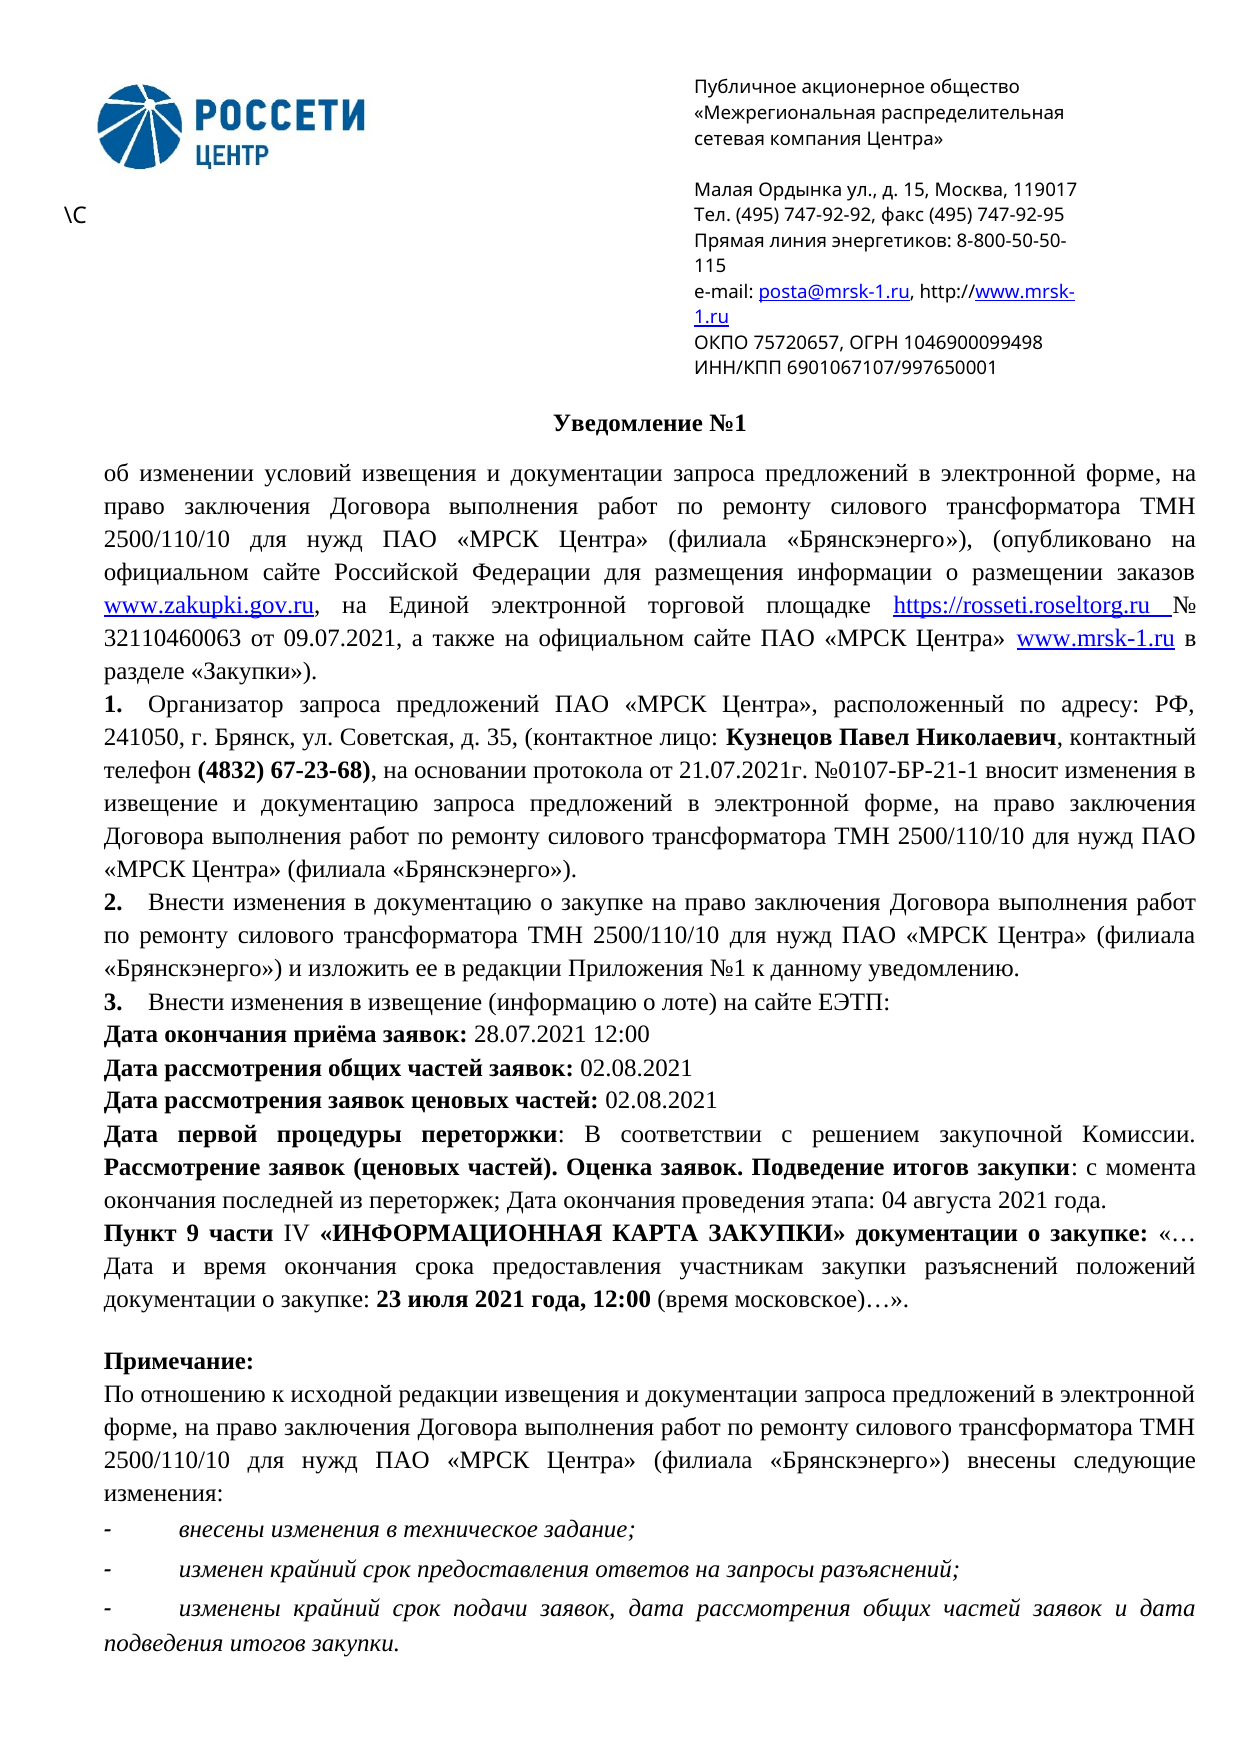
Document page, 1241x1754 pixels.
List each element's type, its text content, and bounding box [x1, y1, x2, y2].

list изменены крайний срок подачи заявок, дата рассмотрения общих частей заявок и дата подведения итогов закупки. [103, 1589, 1196, 1656]
list внесены изменения в техническое задание; [103, 1511, 1196, 1545]
text По отношению к исходной редакции извещения и документации запроса предложений в электронной форме, на право заключения Договора выполнения работ по ремонту силового трансформатора ТМН 2500/110/10 для нужд ПАО «МРСК Центра» (филиала «Брянскэнерго») внесены следующие изменения: [103, 1379, 1196, 1507]
text Уведомление №1 [103, 408, 1196, 437]
list Внести изменения в извещение (информацию о лоте) на сайте ЕЭТП: [103, 987, 1196, 1015]
list Примечание: [103, 1346, 1196, 1375]
list Дата первой процедуры переторжки: В соответствии с решением закупочной Комиссии. Рассмотрение заявок (ценовых частей). Оценка заявок. Подведение итогов закупки: с момента окончания последней из переторжек; Дата окончания проведения этапа: 04 августа 2021 года. [103, 1119, 1196, 1213]
list Дата рассмотрения общих частей заявок: 02.08.2021 [103, 1053, 1196, 1081]
text об изменении условий извещения и документации запроса предложений в электронной форме, на право заключения Договора выполнения работ по ремонту силового трансформатора ТМН 2500/110/10 для нужд ПАО «МРСК Центра» (филиала «Брянскэнерго»), (опубликовано на официальном сайте Российской Федерации для размещения информации о размещении заказов www.zakupki.gov.ru, на Единой электронной торговой площадке https://rosseti.roseltorg.ru № 32110460063 от 09.07.2021, а также на официальном сайте ПАО «МРСК Центра» www.mrsk-1.ru в разделе «Закупки»). [103, 458, 1196, 685]
table_header \С [92, 74, 683, 380]
text Пункт 9 части IV «ИНФОРМАЦИОННАЯ КАРТА ЗАКУПКИ» документации о закупке: «…Дата и время окончания срока предоставления участникам закупки разъяснений положений документации о закупке: 23 июля 2021 года, 12:00 (время московское)…». [103, 1218, 1196, 1312]
list изменен крайний срок предоставления ответов на запросы разъяснений; [103, 1550, 1196, 1584]
list Дата рассмотрения заявок ценовых частей: 02.08.2021 [103, 1086, 1196, 1114]
table_header Публичное акционерное общество «Межрегиональная распределительная сетевая компания Центра» Малая Ордынка ул., д. 15, Москва, 119017 Тел. (495) 747-92-92, факс (495) 747-92-95 Прямая линия энергетиков: 8-800-50-50-115 e-mail: posta@mrsk-1.ru, http://www.mrsk-1.ru ОКПО 75720657, ОГРН 1046900099498 ИНН/КПП 6901067107/997650001 [683, 74, 1096, 380]
list Внести изменения в документацию о закупке на право заключения Договора выполнения работ по ремонту силового трансформатора ТМН 2500/110/10 для нужд ПАО «МРСК Центра» (филиала «Брянскэнерго») и изложить ее в редакции Приложения №1 к данному уведомлению. [103, 887, 1196, 982]
list Дата окончания приёма заявок: 28.07.2021 12:00 [103, 1019, 1196, 1048]
list Организатор запроса предложений ПАО «МРСК Центра», расположенный по адресу: РФ, 241050, г. Брянск, ул. Советская, д. 35, (контактное лицо: Кузнецов Павел Николаевич, контактный телефон (4832) 67-23-68), на основании протокола от 21.07.2021г. №0107-БР-21-1 вносит изменения в извещение и документацию запроса предложений в электронной форме, на право заключения Договора выполнения работ по ремонту силового трансформатора ТМН 2500/110/10 для нужд ПАО «МРСК Центра» (филиала «Брянскэнерго»). [103, 689, 1196, 883]
